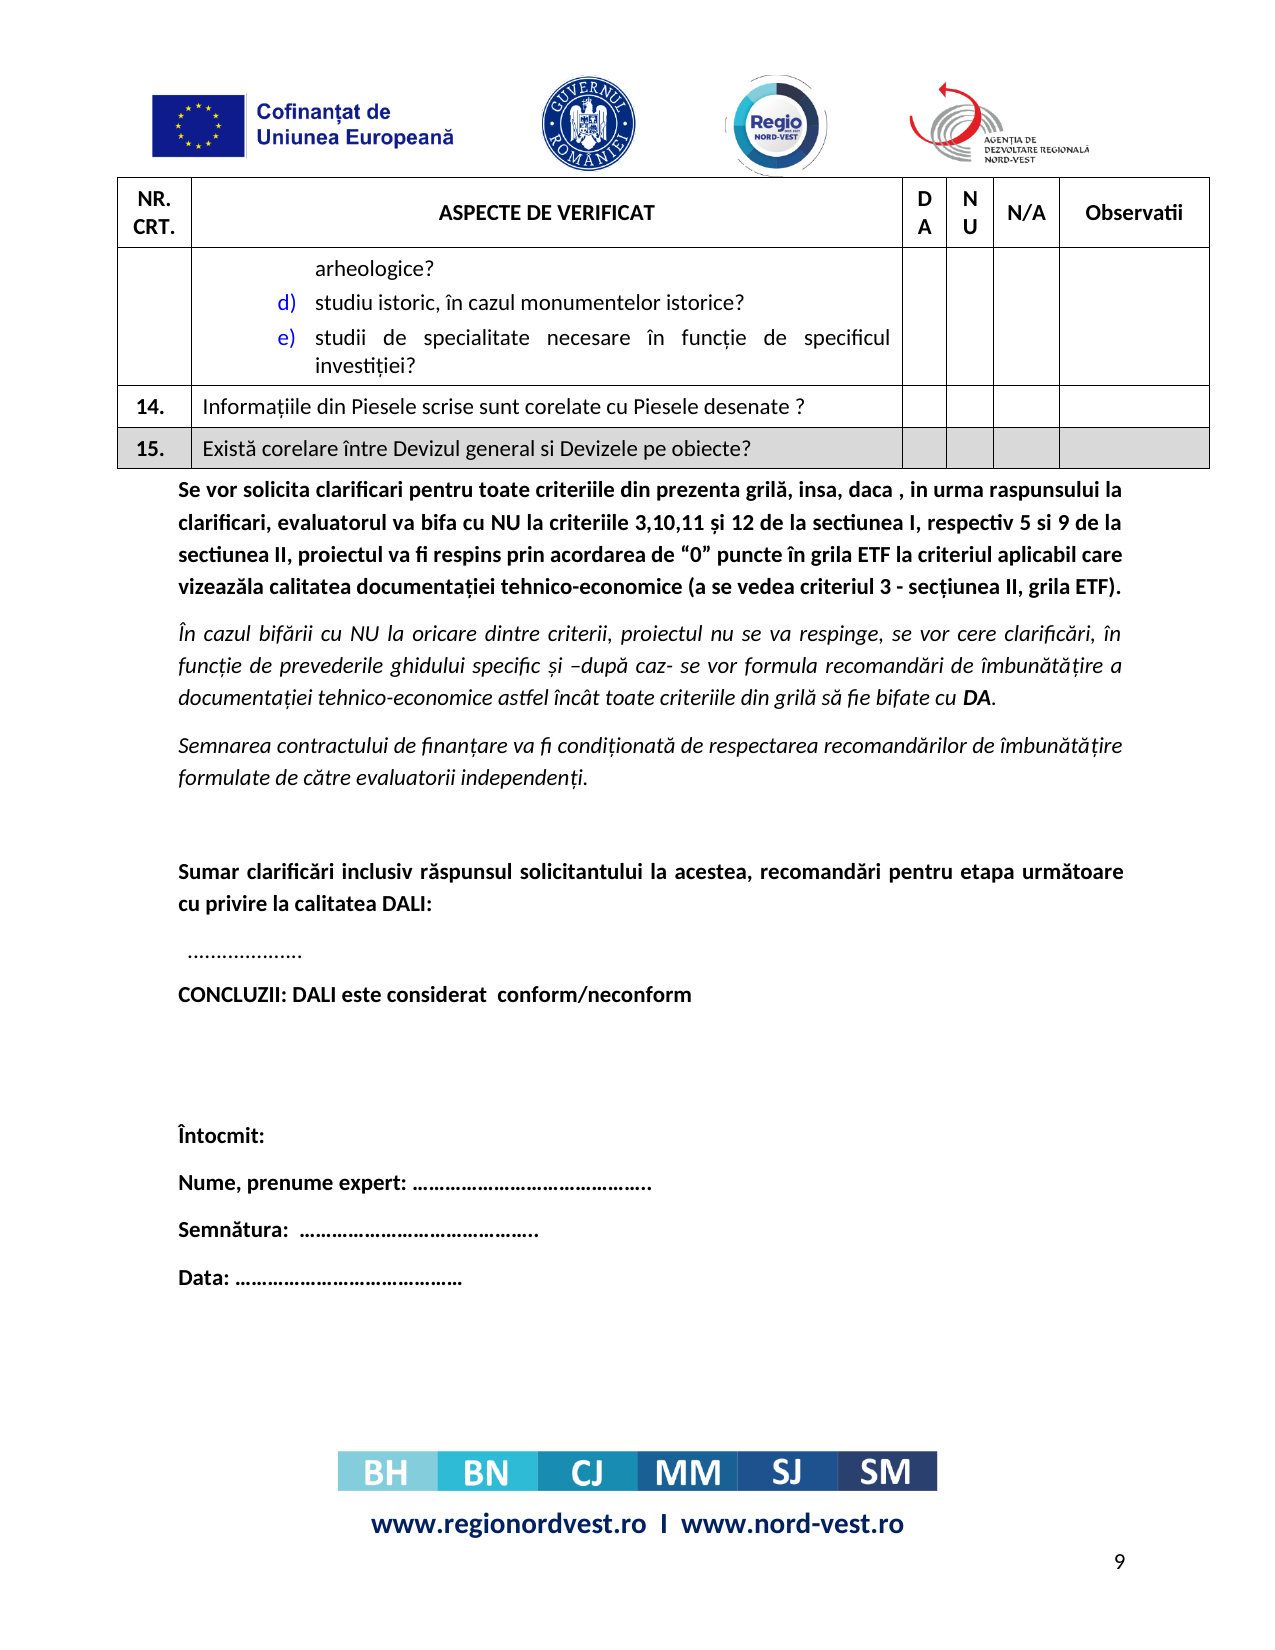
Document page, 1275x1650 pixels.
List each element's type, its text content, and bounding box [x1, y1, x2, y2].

table_header NR. CRT. [118, 178, 191, 247]
table_header NU [947, 178, 993, 247]
table_cell [903, 428, 946, 468]
table_cell [1060, 248, 1209, 385]
table_cell [947, 248, 993, 385]
table_cell [1060, 428, 1209, 468]
text Nume, prenume expert: …………………………………….. [178, 1168, 1125, 1196]
text Întocmit: [178, 1121, 1125, 1149]
text În cazul bifării cu NU la oricare dintre criterii, proiectul nu se va respinge, se vor cere clarificări, în funcție de prevederile ghidului specific și –după caz- se vor formula recomandări de îmbunătățire a documentației tehnico-economice astfel încât toate criteriile din grilă să fie bifate cu DA. [178, 619, 1125, 712]
text .................... [187, 937, 1125, 965]
table_cell [994, 248, 1059, 385]
table_header N/A [994, 178, 1059, 247]
picture [337, 1451, 938, 1491]
table_cell Există corelare între Devizul general si Devizele pe obiecte? [192, 428, 902, 468]
text Sumar clarificări inclusiv răspunsul solicitantului la acestea, recomandări pentru etapa următoare cu privire la calitatea DALI: [178, 857, 1125, 917]
table_header DA [903, 178, 946, 247]
table_cell [947, 428, 993, 468]
text Semnarea contractului de finanțare va fi condiționată de respectarea recomandărilor de îmbunătățire formulate de către evaluatorii independenți. [178, 731, 1125, 791]
table_header Observatii [1060, 178, 1209, 247]
table_header ASPECTE DE VERIFICAT [192, 178, 902, 247]
table_cell [903, 386, 946, 427]
table_cell [994, 428, 1059, 468]
table_cell [903, 248, 946, 385]
text Se vor solicita clarificari pentru toate criteriile din prezenta grilă, insa, daca , in urma raspunsului la clarificari, evaluatorul va bifa cu NU la criteriile 3,10,11 şi 12 de la sectiunea I, respectiv 5 si 9 de la sectiunea II, proiectul va fi respins prin acordarea de “0” puncte în grila ETF la criteriul aplicabil care vizeazăla calitatea documentației tehnico-economice (a se vedea criteriul 3 - secțiunea II, grila ETF). [178, 475, 1125, 600]
text Semnătura: …………………………………….. [178, 1216, 1125, 1244]
table_cell [947, 386, 993, 427]
table_cell Informațiile din Piesele scrise sunt corelate cu Piesele desenate ? [192, 386, 902, 427]
table_cell [1060, 386, 1209, 427]
text CONCLUZII: DALI este considerat conform/neconform [178, 980, 1125, 1008]
picture [150, 75, 1089, 177]
table_cell [118, 386, 191, 427]
text Data: …………………………………… [178, 1263, 1125, 1291]
table_cell [994, 386, 1059, 427]
table_cell [118, 428, 191, 468]
